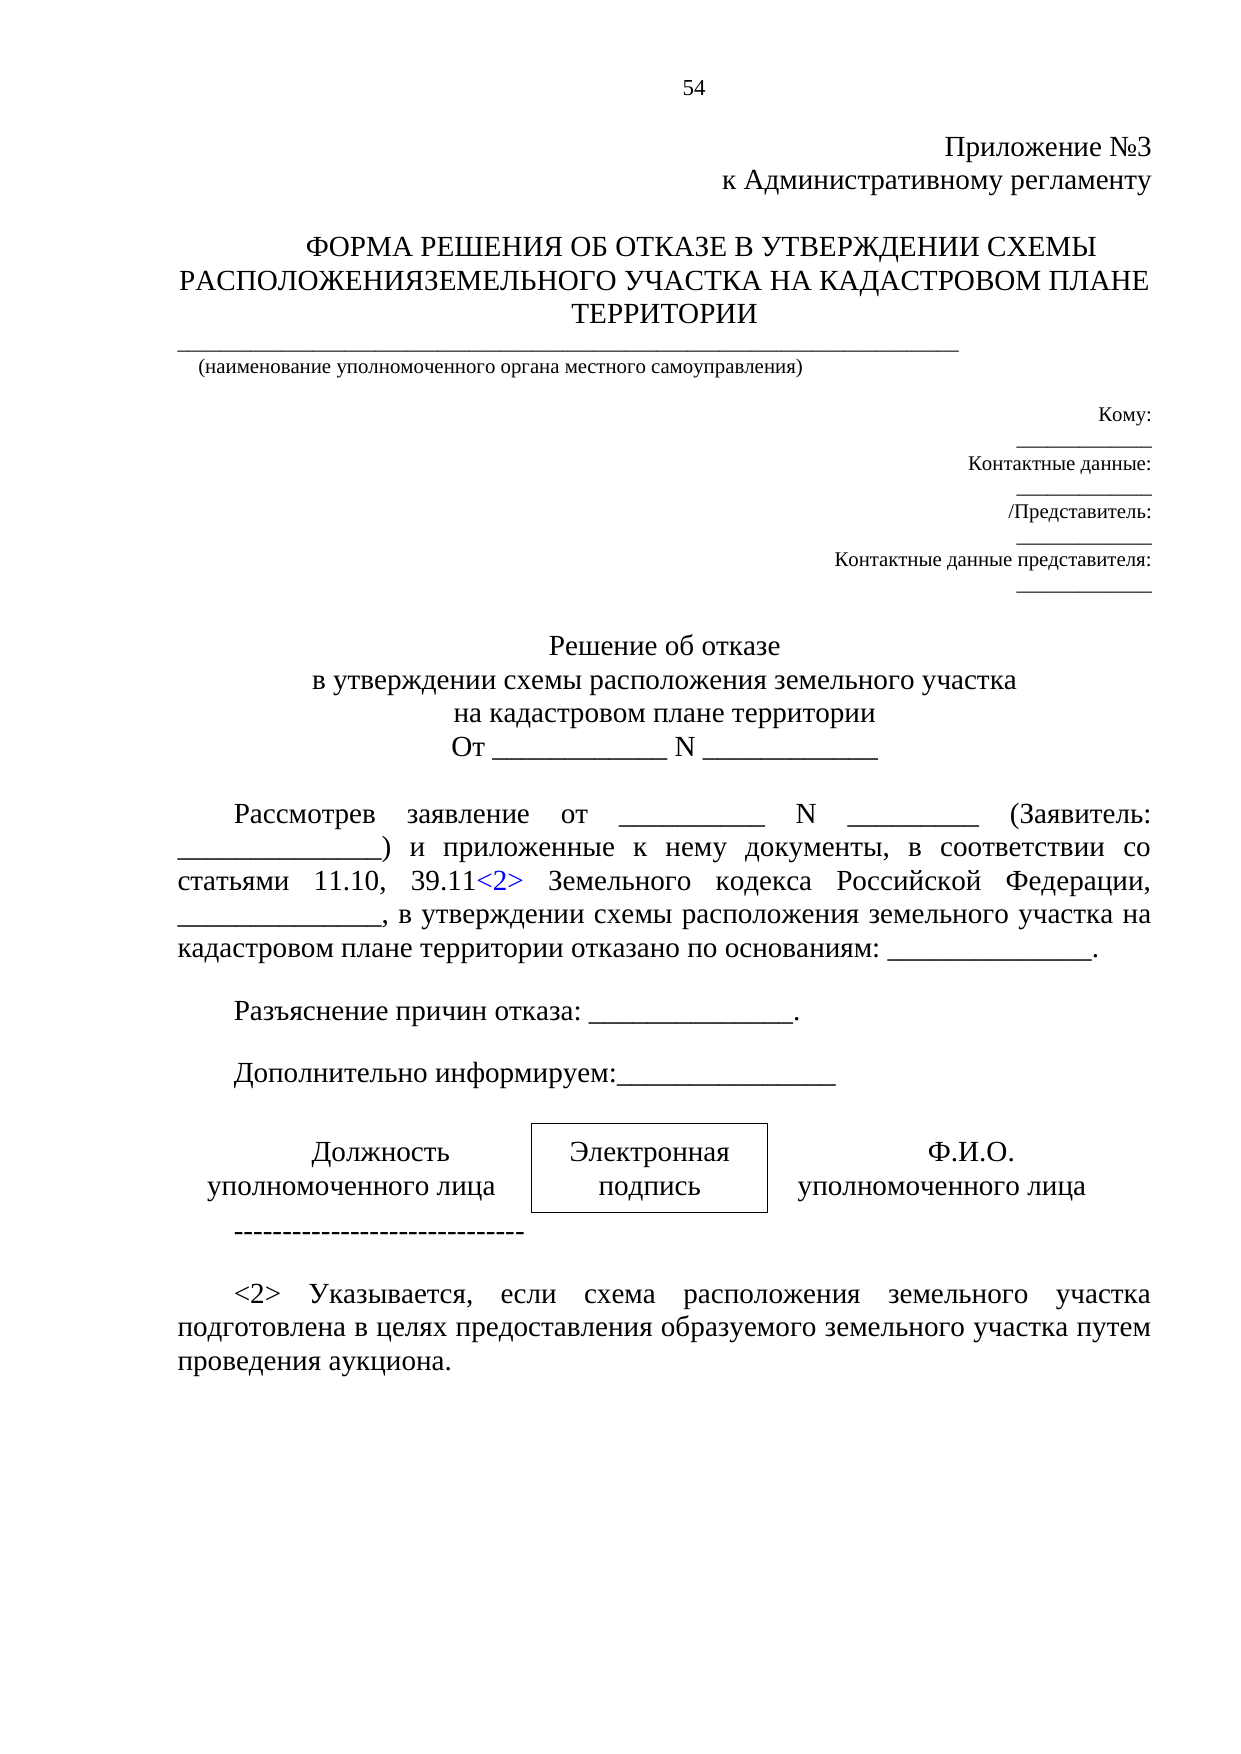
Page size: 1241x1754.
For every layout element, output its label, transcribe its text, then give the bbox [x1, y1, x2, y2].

text к Административному регламенту [177, 162, 1152, 196]
text ФОРМА РЕШЕНИЯ ОБ ОТКАЗЕ В УТВЕРЖДЕНИИ СХЕМЫ РАСПОЛОЖЕНИЯЗЕМЕЛЬНОГО УЧАСТКА НА КАДАСТРОВОМ ПЛАНЕ ТЕРРИТОРИИ [177, 229, 1152, 330]
table_header Ф.И.О. уполномоченного лица [768, 1123, 1116, 1212]
text Разъяснение причин отказа: ______________. [177, 993, 1152, 1026]
text /Представитель: [177, 498, 1152, 523]
text (наименование уполномоченного органа местного самоуправления) [177, 354, 1152, 378]
text Рассмотрев заявление от __________ N _________ (Заявитель: ______________) и приложенные к нему документы, в соответствии со статьями 11.10, 39.11<2> Земельного кодекса Российской Федерации, ______________, в утверждении схемы расположения земельного участка на кадастровом плане территории отказано по основаниям: ______________. [177, 796, 1152, 964]
text в утверждении схемы расположения земельного участка [177, 662, 1152, 695]
text От ____________ N ____________ [177, 729, 1152, 762]
text Решение об отказе [177, 628, 1152, 662]
text _____________ [177, 523, 1152, 547]
text _____________ [177, 474, 1152, 498]
text на кадастровом плане территории [177, 695, 1152, 729]
text _____________ [177, 571, 1152, 595]
text Контактные данные: [177, 450, 1152, 474]
text Приложение №3 [177, 129, 1152, 162]
text ------------------------------ [177, 1213, 1152, 1247]
text Контактные данные представителя: [177, 547, 1152, 571]
text Дополнительно информируем:_______________ [177, 1056, 1152, 1089]
text ___________________________________________________________________________ [177, 330, 1152, 354]
table_header Должность уполномоченного лица [171, 1123, 531, 1212]
text _____________ [177, 426, 1152, 450]
text <2> Указывается, если схема расположения земельного участка подготовлена в целях предоставления образуемого земельного участка путем проведения аукциона. [177, 1276, 1152, 1376]
table_header Электронная подпись [532, 1124, 767, 1212]
text Кому: [177, 402, 1152, 426]
